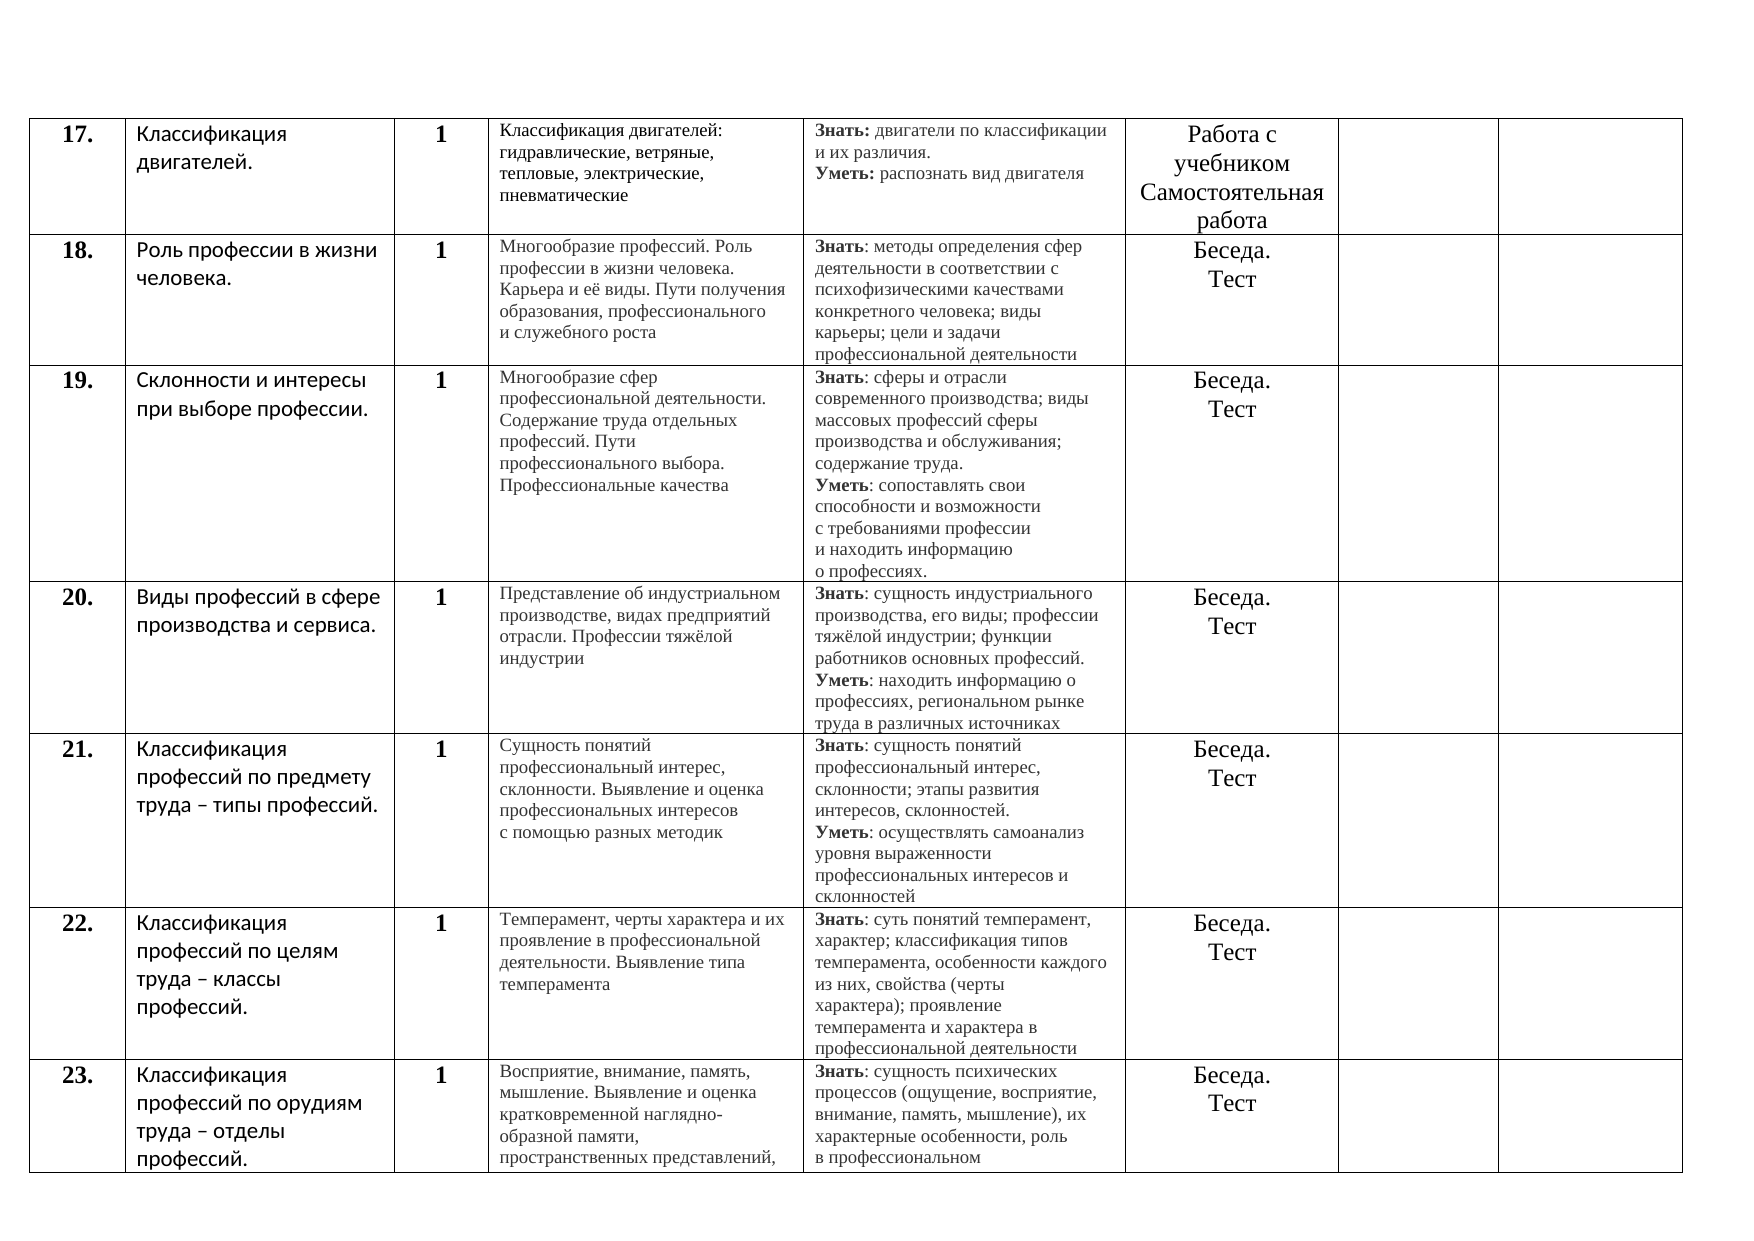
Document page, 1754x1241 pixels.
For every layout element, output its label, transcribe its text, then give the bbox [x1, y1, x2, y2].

table_cell Беседа. Тест [1126, 366, 1338, 581]
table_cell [126, 1060, 394, 1172]
table_cell Знать: сущность индустриального производства, его виды; профессии тяжёлой индустрии; функции работников основных профессий. Уметь: находить информацию о профессиях, региональном рынке труда в различных источниках [804, 582, 1125, 733]
table_cell [1339, 734, 1498, 907]
table_cell [1339, 119, 1498, 234]
table_cell Знать: сферы и отрасли современного производства; виды массовых профессий сферы производства и обслуживания; содержание труда. Уметь: сопоставлять свои способности и возможности с требованиями профессии и находить информацию о профессиях. [804, 366, 1125, 581]
table_cell 22. [30, 908, 125, 1059]
table_cell [1339, 908, 1498, 1059]
table_cell Беседа. Тест [1126, 734, 1338, 907]
table_cell Знать: суть понятий темперамент, характер; классификация типов темперамента, особенности каждого из них, свойства (черты характера); проявление темперамента и характера в профессиональной деятельности [804, 908, 1125, 1059]
table_cell Знать: двигатели по классификации и их различия. Уметь: распознать вид двигателя [804, 119, 1125, 234]
table_cell 1 [395, 908, 488, 1059]
table_cell 1 [395, 1060, 488, 1172]
table_cell [1339, 1060, 1498, 1172]
table_cell Виды профессий в сфере производства и сервиса. [126, 582, 394, 733]
table_cell Знать: сущность понятий профессиональный интерес, склонности; этапы развития интересов, склонностей. Уметь: осуществлять самоанализ уровня выраженности профессиональных интересов и склонностей [804, 734, 1125, 907]
table_cell [1499, 1060, 1682, 1172]
table_cell 20. [30, 582, 125, 733]
table_cell 1 [395, 119, 488, 234]
table_cell Классификация профессий по предмету труда – типы профессий. [126, 734, 394, 907]
table_cell Классификация двигателей. [126, 119, 394, 234]
table_cell 1 [395, 734, 488, 907]
table_cell Знать: методы определения сфер деятельности в соответствии с психофизическими качествами конкретного человека; виды карьеры; цели и задачи профессиональной деятельности [804, 235, 1125, 364]
table_cell Многообразие сфер профессиональной деятельности. Содержание труда отдельных профессий. Пути профессионального выбора. Профессиональные качества [489, 366, 803, 581]
table_cell [1339, 582, 1498, 733]
table_cell [1499, 734, 1682, 907]
table_cell Сущность понятий профессиональный интерес, склонности. Выявление и оценка профессиональных интересов с помощью разных методик [489, 734, 803, 907]
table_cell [804, 1060, 1125, 1172]
table_cell Классификация двигателей: гидравлические, ветряные, тепловые, электрические, пневматические [489, 119, 803, 234]
table_cell 23. [30, 1060, 125, 1172]
table_cell 1 [395, 582, 488, 733]
table_cell Представление об индустриальном производстве, видах предприятий отрасли. Профессии тяжёлой индустрии [489, 582, 803, 733]
table_cell Классификация профессий по целям труда – классы профессий. [126, 908, 394, 1059]
table_cell Роль профессии в жизни человека. [126, 235, 394, 364]
table_cell Беседа. Тест [1126, 235, 1338, 364]
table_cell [489, 1060, 803, 1172]
table_cell Беседа. Тест [1126, 582, 1338, 733]
table_cell [1339, 235, 1498, 364]
table_cell Склонности и интересы при выборе профессии. [126, 366, 394, 581]
table_cell Беседа. Тест [1126, 1060, 1338, 1172]
table_cell 18. [30, 235, 125, 364]
table_cell Работа с учебником Самостоятельная работа [1126, 119, 1338, 234]
table_cell [1499, 366, 1682, 581]
table_cell 19. [30, 366, 125, 581]
table_cell Темперамент, черты характера и их проявление в профессиональной деятельности. Выявление типа темперамента [489, 908, 803, 1059]
table_cell [1499, 119, 1682, 234]
table_cell 1 [395, 366, 488, 581]
table_cell [1339, 366, 1498, 581]
table_cell [1499, 582, 1682, 733]
table_cell [1499, 235, 1682, 364]
table_cell 21. [30, 734, 125, 907]
table_cell Беседа. Тест [1126, 908, 1338, 1059]
table_cell 17. [30, 119, 125, 234]
table_cell 1 [395, 235, 488, 364]
table_cell Многообразие профессий. Роль профессии в жизни человека. Карьера и её виды. Пути получения образования, профессионального и служебного роста [489, 235, 803, 364]
table_cell [1499, 908, 1682, 1059]
